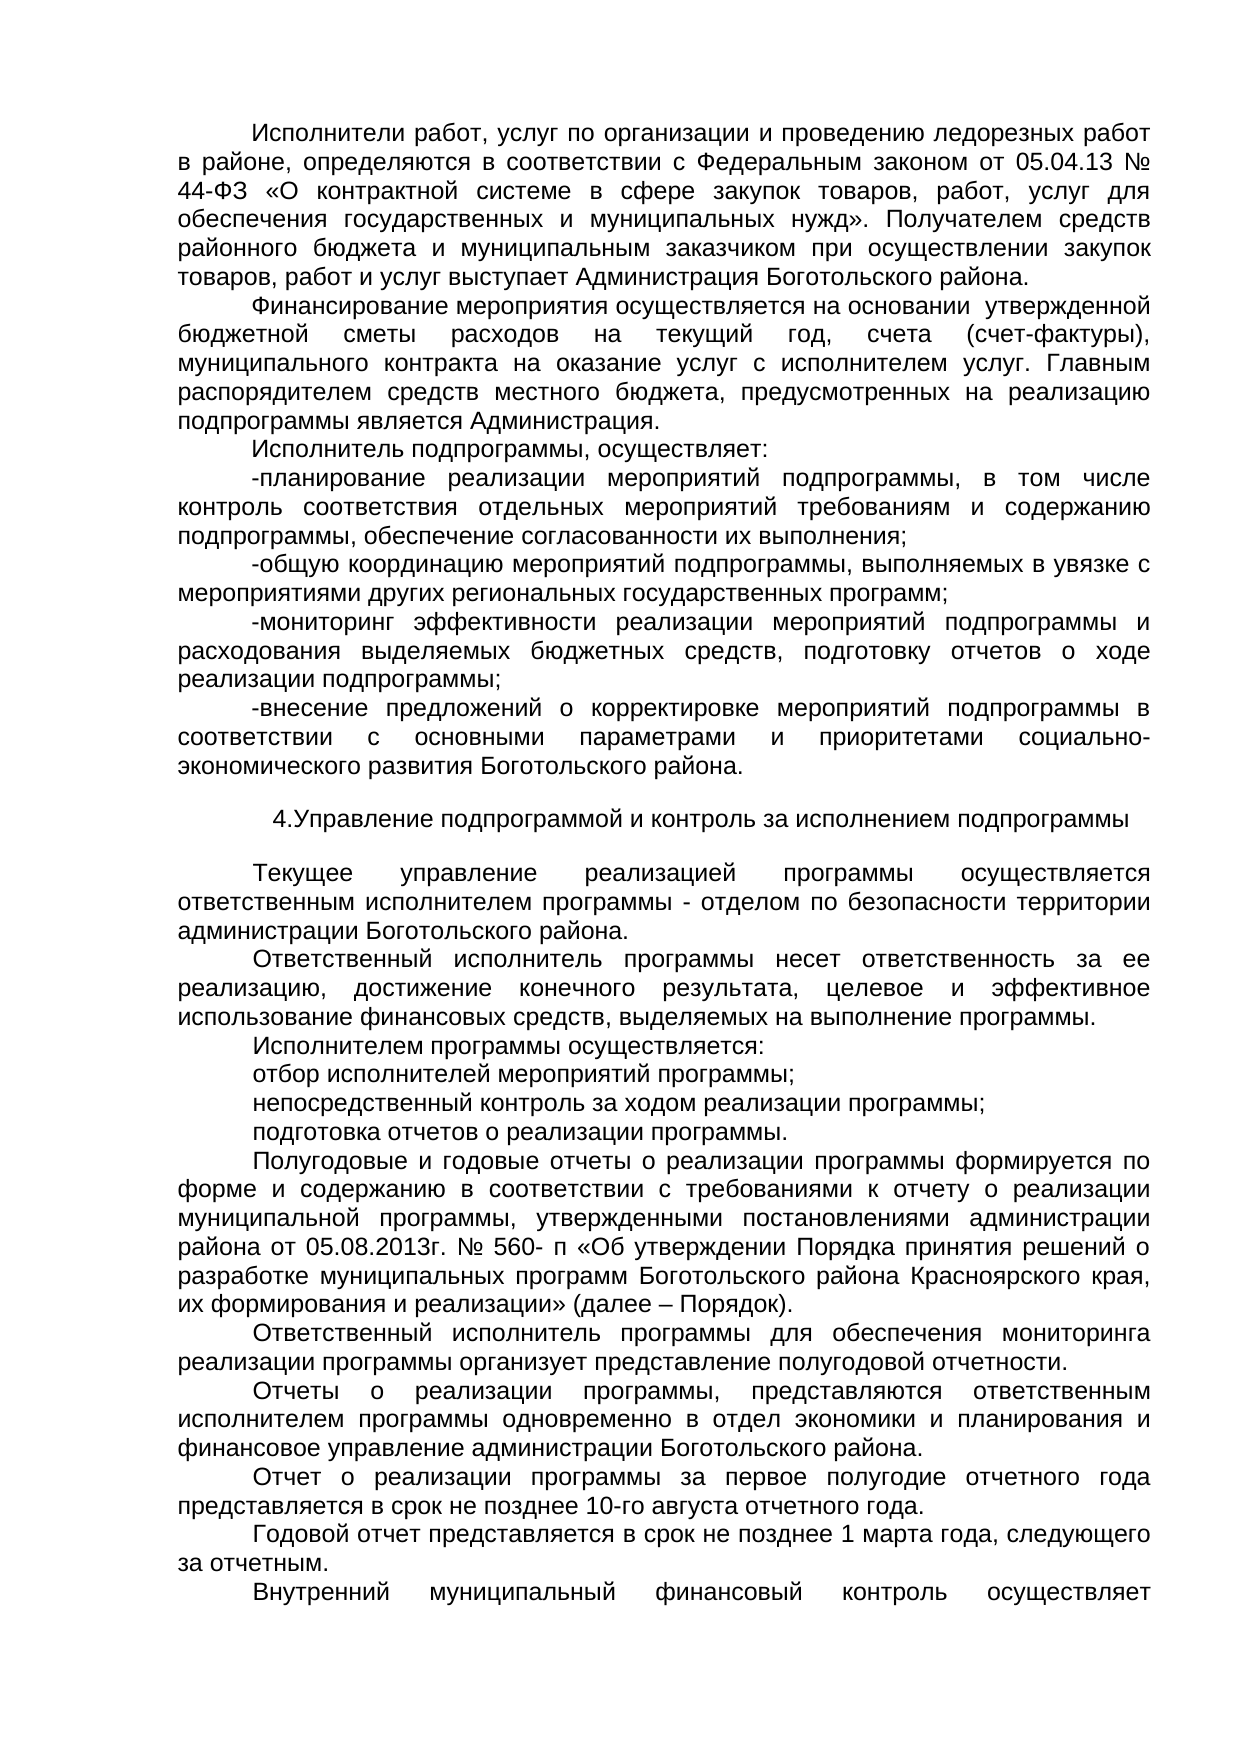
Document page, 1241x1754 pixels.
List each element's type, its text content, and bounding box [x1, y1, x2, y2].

text Ответственный исполнитель программы несет ответственность за ее реализацию, достижение конечного результата, целевое и эффективное использование финансовых средств, выделяемых на выполнение программы. [177, 944, 1152, 1031]
text Годовой отчет представляется в срок не позднее 1 марта года, следующего за отчетным. [177, 1519, 1152, 1577]
text -планирование реализации мероприятий подпрограммы, в том числе контроль соответствия отдельных мероприятий требованиям и содержанию подпрограммы, обеспечение согласованности их выполнения; [177, 463, 1152, 549]
text Исполнители работ, услуг по организации и проведению ледорезных работ в районе, определяются в соответствии с Федеральным законом от 05.04.13 № 44-ФЗ «О контрактной системе в сфере закупок товаров, работ, услуг для обеспечения государственных и муниципальных нужд». Получателем средств районного бюджета и муниципальным заказчиком при осуществлении закупок товаров, работ и услуг выступает Администрация Боготольского района. [177, 118, 1152, 291]
text 4.Управление подпрограммой и контроль за исполнением подпрограммы [177, 804, 1152, 833]
text -общую координацию мероприятий подпрограммы, выполняемых в увязке с мероприятиями других региональных государственных программ; [177, 549, 1152, 607]
text Полугодовые и годовые отчеты о реализации программы формируется по форме и содержанию в соответствии с требованиями к отчету о реализации муниципальной программы, утвержденными постановлениями администрации района от 05.08.2013г. № 560- п «Об утверждении Порядка принятия решений о разработке муниципальных программ Боготольского района Красноярского края, их формирования и реализации» (далее – Порядок). [177, 1146, 1152, 1318]
text -внесение предложений о корректировке мероприятий подпрограммы в соответствии с основными параметрами и приоритетами социально-экономического развития Боготольского района. [177, 693, 1152, 779]
text Ответственный исполнитель программы для обеспечения мониторинга реализации программы организует представление полугодовой отчетности. [177, 1318, 1152, 1376]
text Финансирование мероприятия осуществляется на основании утвержденной бюджетной сметы расходов на текущий год, счета (счет-фактуры), муниципального контракта на оказание услуг с исполнителем услуг. Главным распорядителем средств местного бюджета, предусмотренных на реализацию подпрограммы является Администрация. [177, 291, 1152, 434]
text Исполнитель подпрограммы, осуществляет: [177, 434, 1152, 463]
text Текущее управление реализацией программы осуществляется ответственным исполнителем программы - отделом по безопасности территории администрации Боготольского района. [177, 858, 1152, 944]
text -мониторинг эффективности реализации мероприятий подпрограммы и расходования выделяемых бюджетных средств, подготовку отчетов о ходе реализации подпрограммы; [177, 607, 1152, 693]
text подготовка отчетов о реализации программы. [177, 1117, 1152, 1146]
text Исполнителем программы осуществляется: [177, 1031, 1152, 1059]
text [177, 1577, 1152, 1606]
text непосредственный контроль за ходом реализации программы; [177, 1088, 1152, 1117]
text Отчеты о реализации программы, представляются ответственным исполнителем программы одновременно в отдел экономики и планирования и финансовое управление администрации Боготольского района. [177, 1376, 1152, 1462]
text Отчет о реализации программы за первое полугодие отчетного года представляется в срок не позднее 10-го августа отчетного года. [177, 1462, 1152, 1519]
text отбор исполнителей мероприятий программы; [177, 1059, 1152, 1088]
